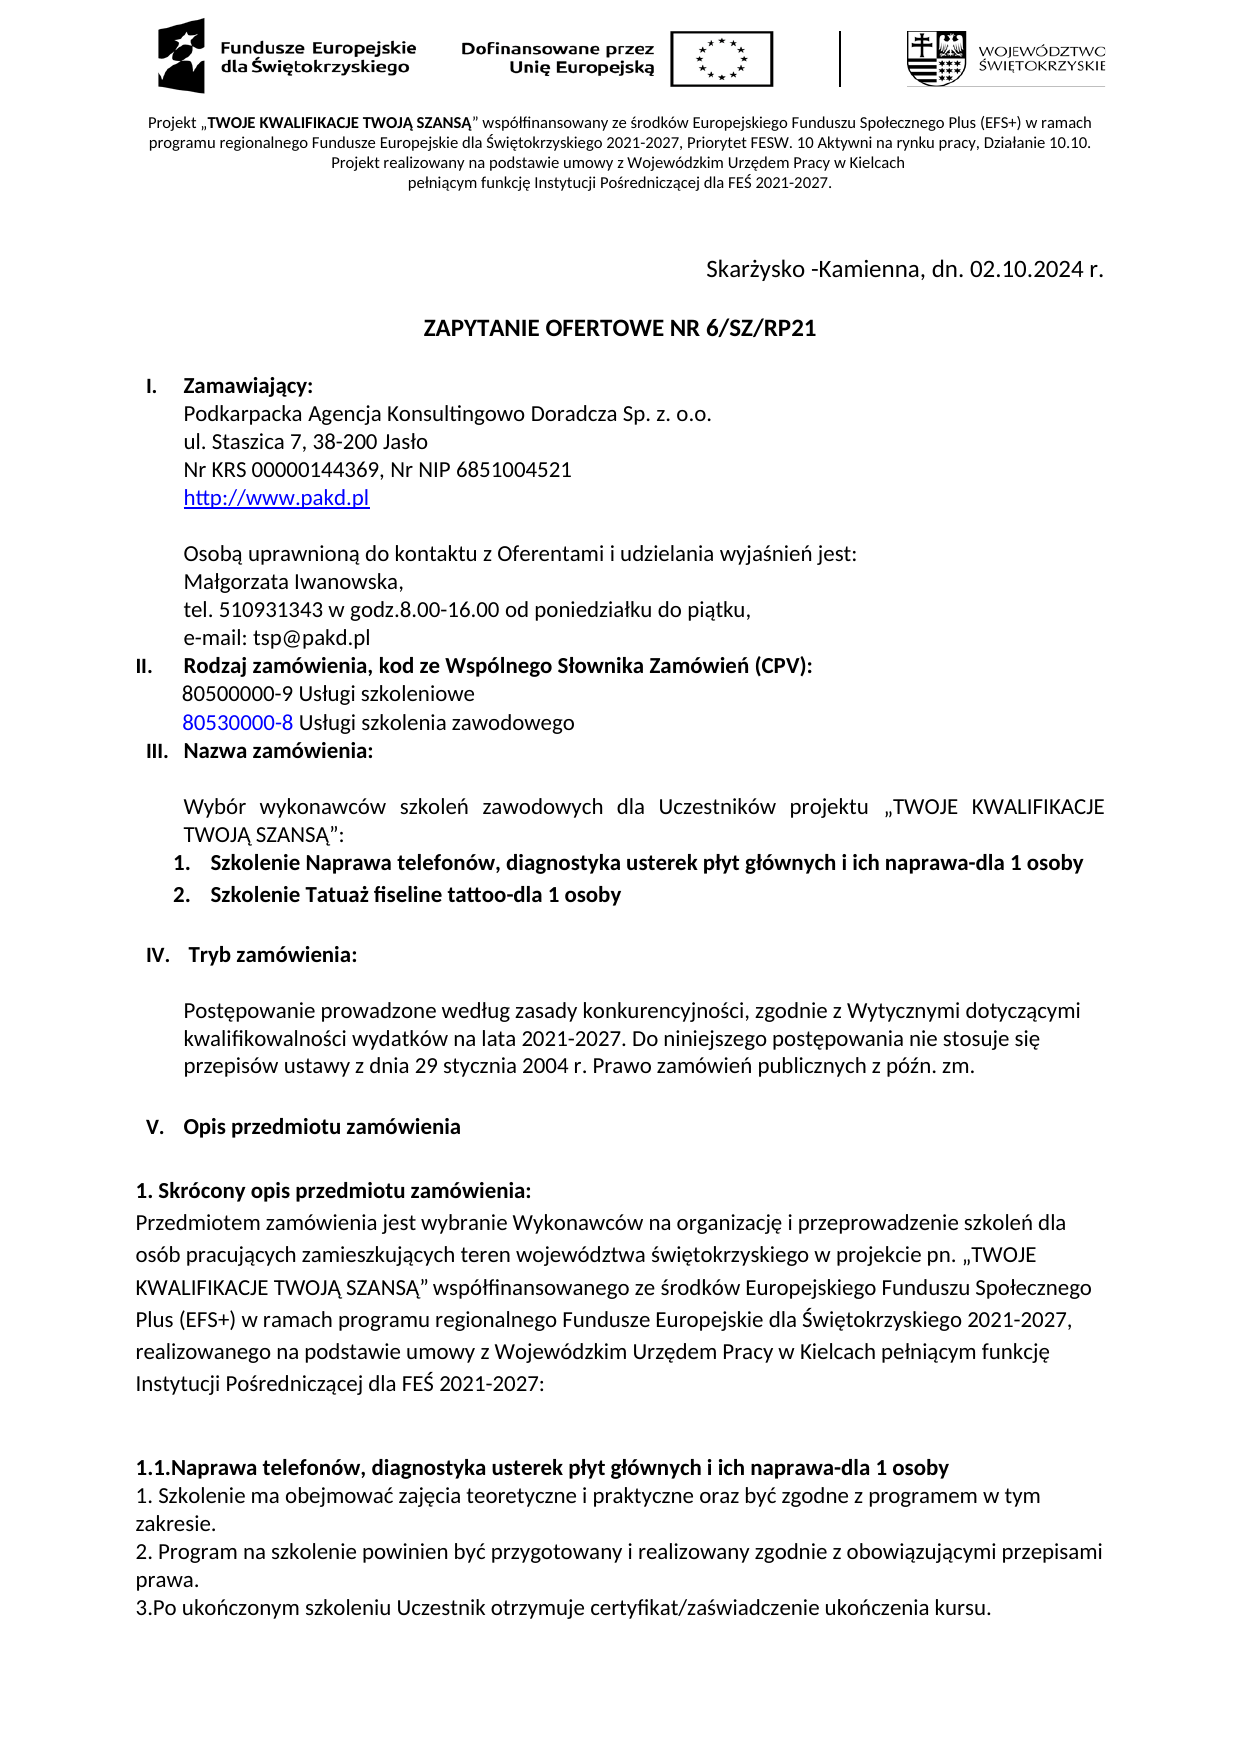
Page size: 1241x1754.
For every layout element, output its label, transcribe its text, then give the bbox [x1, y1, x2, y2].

text Podkarpacka Agencja Konsultingowo Doradcza Sp. z. o.o. ul. Staszica 7, 38-200 Jasło [183, 399, 731, 455]
text 80530000-8 Usługi szkolenia zawodowego [135, 708, 1105, 736]
list Szkolenie Naprawa telefonów, diagnostyka usterek płyt głównych i ich naprawa-dla 1 osoby [173, 848, 1105, 876]
text http://www.pakd.pl [183, 483, 1105, 511]
text 1. Szkolenie ma obejmować zajęcia teoretyczne i praktyczne oraz być zgodne z programem w tym zakresie. [135, 1481, 1105, 1537]
list Tryb zamówienia: [146, 940, 1105, 968]
text ZAPYTANIE OFERTOWE NR 6/SZ/RP21 [135, 312, 1105, 343]
text Postępowanie prowadzone według zasady konkurencyjności, zgodnie z Wytycznymi dotyczącymi kwalifikowalności wydatków na lata 2021-2027. Do niniejszego postępowania nie stosuje się przepisów ustawy z dnia 29 stycznia 2004 r. Prawo zamówień publicznych z późn. zm. [183, 996, 1105, 1079]
list Nazwa zamówienia: [146, 736, 1105, 764]
text 1.1.Naprawa telefonów, diagnostyka usterek płyt głównych i ich naprawa-dla 1 osoby [135, 1453, 1105, 1481]
text 1. Skrócony opis przedmiotu zamówienia: Przedmiotem zamówienia jest wybranie Wykonawców na organizację i przeprowadzenie szkoleń dla osób pracujących zamieszkujących teren województwa świętokrzyskiego w projekcie pn. „TWOJE KWALIFIKACJE TWOJĄ SZANSĄ” współfinansowanego ze środków Europejskiego Funduszu Społecznego Plus (EFS+) w ramach programu regionalnego Fundusze Europejskie dla Świętokrzyskiego 2021-2027, realizowanego na podstawie umowy z Wojewódzkim Urzędem Pracy w Kielcach pełniącym funkcję Instytucji Pośredniczącej dla FEŚ 2021-2027: [135, 1176, 1105, 1397]
text 80500000-9 Usługi szkoleniowe [135, 679, 1105, 708]
text Skarżysko -Kamienna, dn. 02.10.2024 r. [135, 253, 1105, 283]
list Szkolenie Tatuaż fiseline tattoo-dla 1 osoby [173, 880, 1105, 908]
text Nr KRS 00000144369, Nr NIP 6851004521 [183, 455, 1105, 483]
picture [135, 0, 1106, 112]
text tel. 510931343 w godz.8.00-16.00 od poniedziałku do piątku, e-mail: tsp@pakd.pl [183, 596, 763, 652]
list Rodzaj zamówienia, kod ze Wspólnego Słownika Zamówień (CPV): [135, 652, 824, 679]
list Zamawiający: [146, 371, 1105, 399]
text 2. Program na szkolenie powinien być przygotowany i realizowany zgodnie z obowiązującymi przepisami prawa. [135, 1537, 1105, 1593]
text Wybór wykonawców szkoleń zawodowych dla Uczestników projektu „TWOJE KWALIFIKACJE TWOJĄ SZANSĄ”: [183, 792, 1105, 848]
list Opis przedmiotu zamówienia [146, 1112, 1105, 1140]
text Osobą uprawnioną do kontaktu z Oferentami i udzielania wyjaśnień jest: Małgorzata Iwanowska, [183, 539, 917, 595]
text 3.Po ukończonym szkoleniu Uczestnik otrzymuje certyfikat/zaświadczenie ukończenia kursu. [135, 1593, 1105, 1621]
